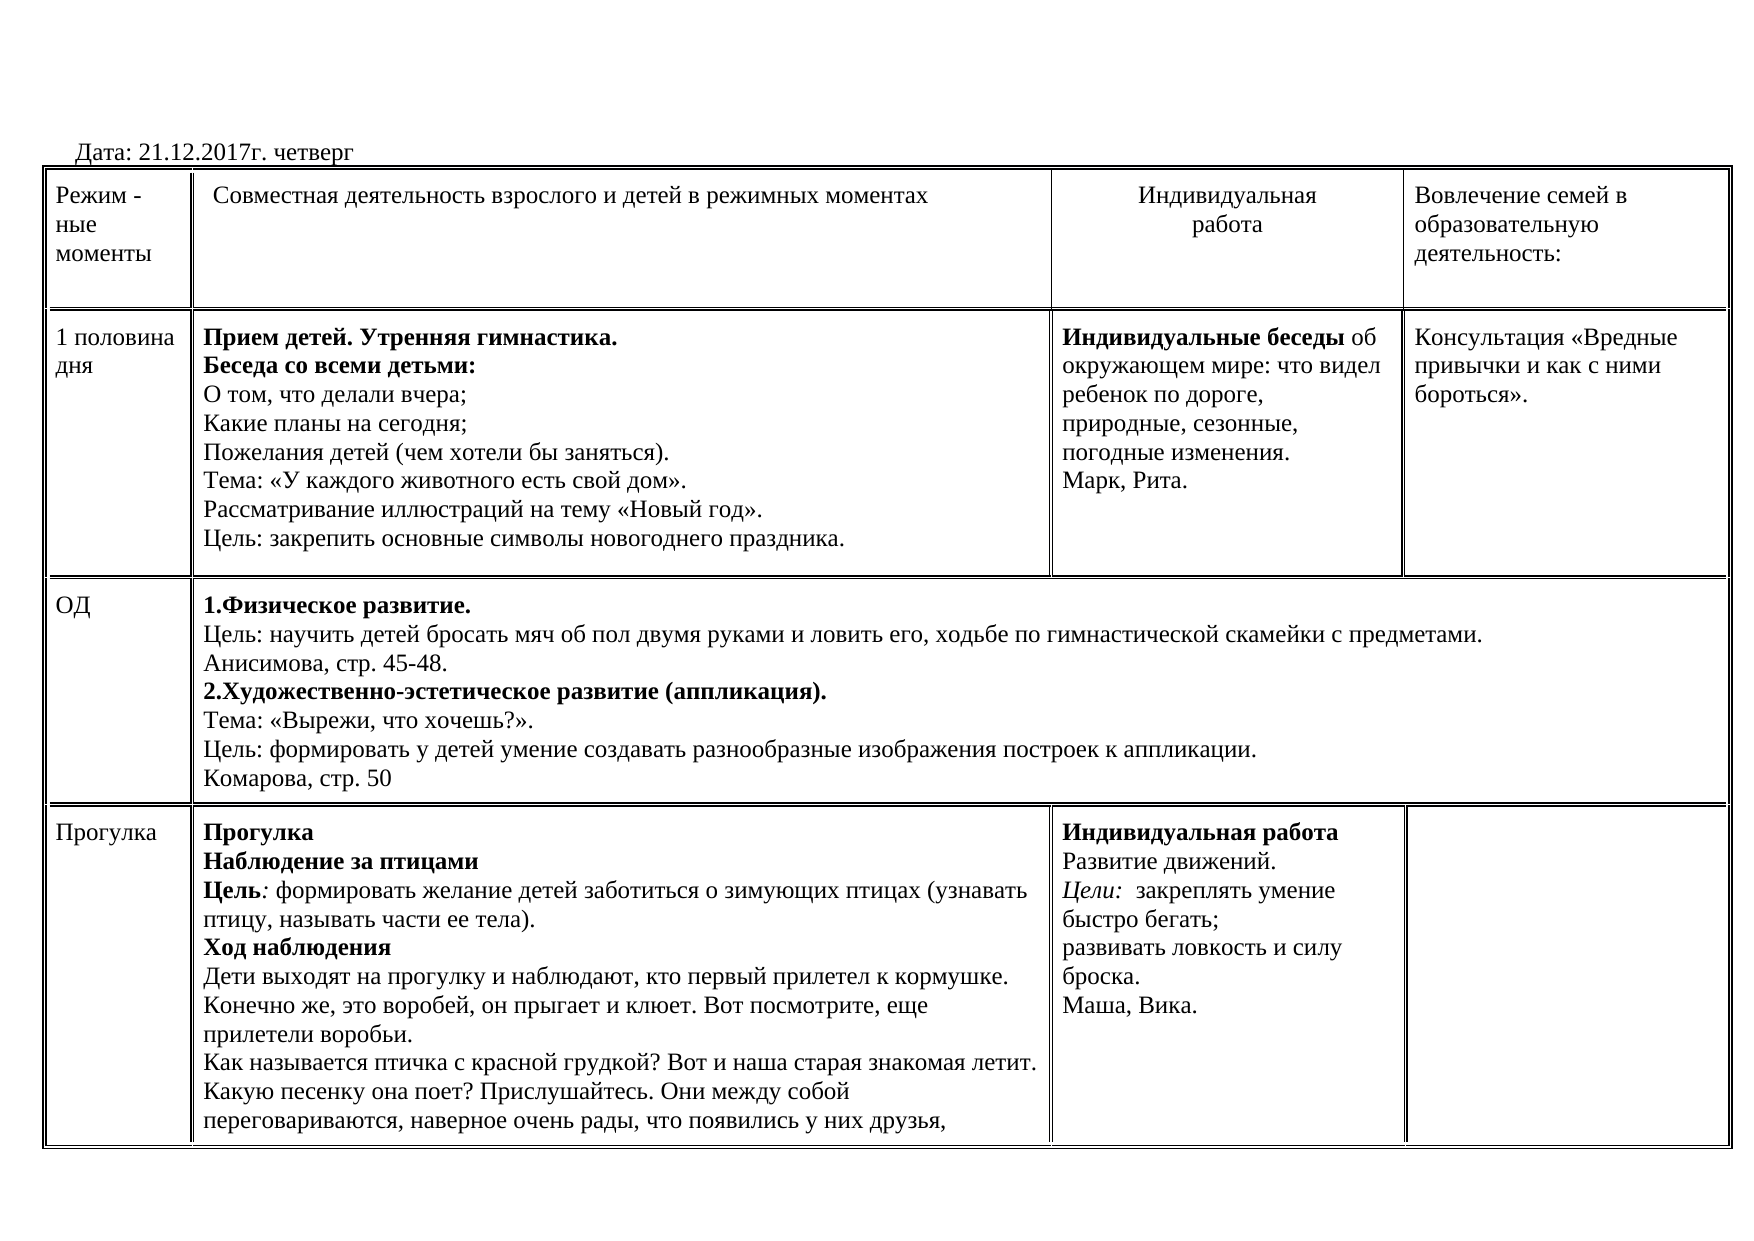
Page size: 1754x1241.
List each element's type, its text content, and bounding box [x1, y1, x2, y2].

table_header Вовлечение семей в образовательную деятельность: [1404, 170, 1728, 306]
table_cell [192, 803, 1051, 1145]
table_cell [1406, 802, 1731, 1145]
table_cell 1.Физическое развитие. Цель: научить детей бросать мяч об пол двумя руками и ловить его, ходьбе по гимнастической скамейки с предметами. Анисимова, стр. 45-48. 2.Художественно-эстетическое развитие (аппликация). Тема: «Вырежи, что хочешь?». Цель: формировать у детей умение создавать разнообразные изображения построек к аппликации. Комарова, стр. 50 [194, 575, 1729, 802]
table_cell Консультация «Вредные привычки и как с ними бороться». [1404, 306, 1731, 575]
table_header Режим - ные моменты [47, 170, 192, 306]
text Дата: 21.12.2017г. четверг [75, 137, 1679, 165]
table_cell Прием детей. Утренняя гимнастика. Беседа со всеми детьми: О том, что делали вчера; Какие планы на сегодня; Пожелания детей (чем хотели бы заняться). Тема: «У каждого животного есть свой дом». Рассматривание иллюстраций на тему «Новый год». Цель: закрепить основные символы новогоднего праздника. [194, 311, 1049, 575]
table_header Совместная деятельность взрослого и детей в режимных моментах [192, 169, 1051, 306]
table_header Индивидуальная работа [1052, 170, 1403, 306]
table_cell ОД [47, 575, 191, 802]
table_cell Прогулка [44, 802, 192, 1145]
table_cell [1051, 804, 1406, 1145]
table_cell Индивидуальные беседы об окружающем мире: что видел ребенок по дороге, природные, сезонные, погодные изменения. Марк, Рита. [1053, 311, 1401, 575]
table_cell 1 половина дня [44, 306, 192, 575]
